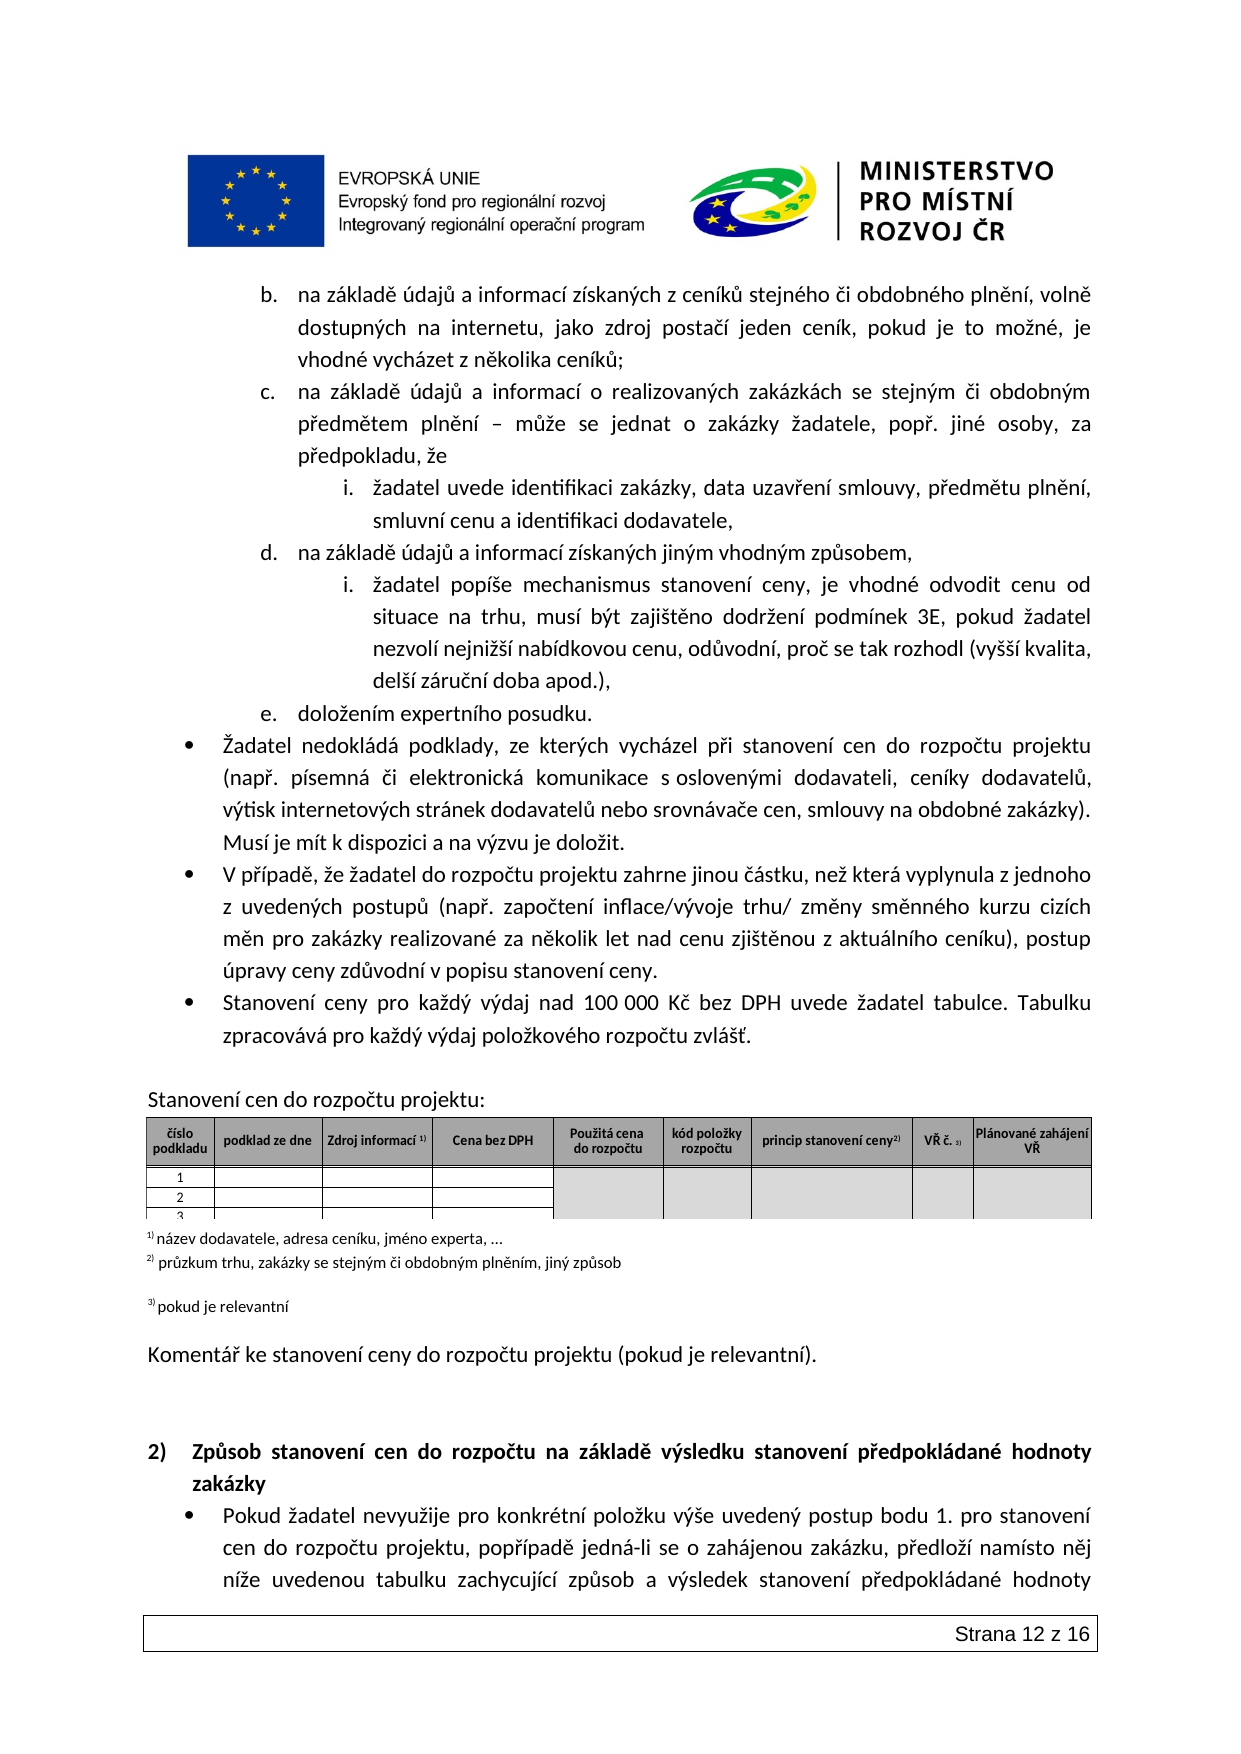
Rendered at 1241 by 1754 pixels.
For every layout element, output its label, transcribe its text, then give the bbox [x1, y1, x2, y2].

list Žadatel nedokládá podklady, ze kterých vycházel při stanovení cen do rozpočtu projektu (např. písemná či elektronická komunikace s oslovenými dodavateli, ceníky dodavatelů, výtisk internetových stránek dodavatelů nebo srovnávače cen, smlouvy na obdobné zakázky). Musí je mít k dispozici a na výzvu je doložit. [185, 731, 1093, 856]
list Stanovení ceny pro každý výdaj nad 100 000 Kč bez DPH uvede žadatel tabulce. Tabulku zpracovává pro každý výdaj položkového rozpočtu zvlášť. [185, 988, 1093, 1049]
list Způsob stanovení cen do rozpočtu na základě výsledku stanovení předpokládané hodnoty zakázky [148, 1437, 1093, 1497]
list žadatel popíše mechanismus stanovení ceny, je vhodné odvodit cenu od situace na trhu, musí být zajištěno dodržení podmínek 3E, pokud žadatel nezvolí nejnižší nabídkovou cenu, odůvodní, proč se tak rozhodl (vyšší kvalita, delší záruční doba apod.), [354, 570, 1093, 695]
list žadatel uvede identifikaci zakázky, data uzavření smlouvy, předmětu plnění, smluvní cenu a identifikaci dodavatele, [354, 473, 1093, 534]
list na základě údajů a informací získaných z ceníků stejného či obdobného plnění, volně dostupných na internetu, jako zdroj postačí jeden ceník, pokud je to možné, je vhodné vycházet z několika ceníků; [260, 148, 1093, 373]
list 1) název dodavatele, adresa ceníku, jméno experta, … [146, 1229, 1093, 1249]
list Komentář ke stanovení ceny do rozpočtu projektu (pokud je relevantní). [148, 1340, 1093, 1368]
list 2) průzkum trhu, zakázky se stejným či obdobným plněním, jiný způsob [146, 1252, 1093, 1272]
list Stanovení cen do rozpočtu projektu: [148, 1085, 1093, 1113]
list doložením expertního posudku. [260, 699, 1093, 727]
picture [157, 123, 1083, 277]
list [185, 1501, 1093, 1594]
text 3) pokud je relevantní [148, 1296, 1093, 1316]
list V případě, že žadatel do rozpočtu projektu zahrne jinou částku, než která vyplynula z jednoho z uvedených postupů (např. započtení inflace/vývoje trhu/ změny směnného kurzu cizích měn pro zakázky realizované za několik let nad cenu zjištěnou z aktuálního ceníku), postup úpravy ceny zdůvodní v popisu stanovení ceny. [185, 860, 1093, 984]
list na základě údajů a informací získaných jiným vhodným způsobem, [260, 538, 1093, 566]
list na základě údajů a informací o realizovaných zakázkách se stejným či obdobným předmětem plnění – může se jednat o zakázky žadatele, popř. jiné osoby, za předpokladu, že [260, 377, 1093, 469]
